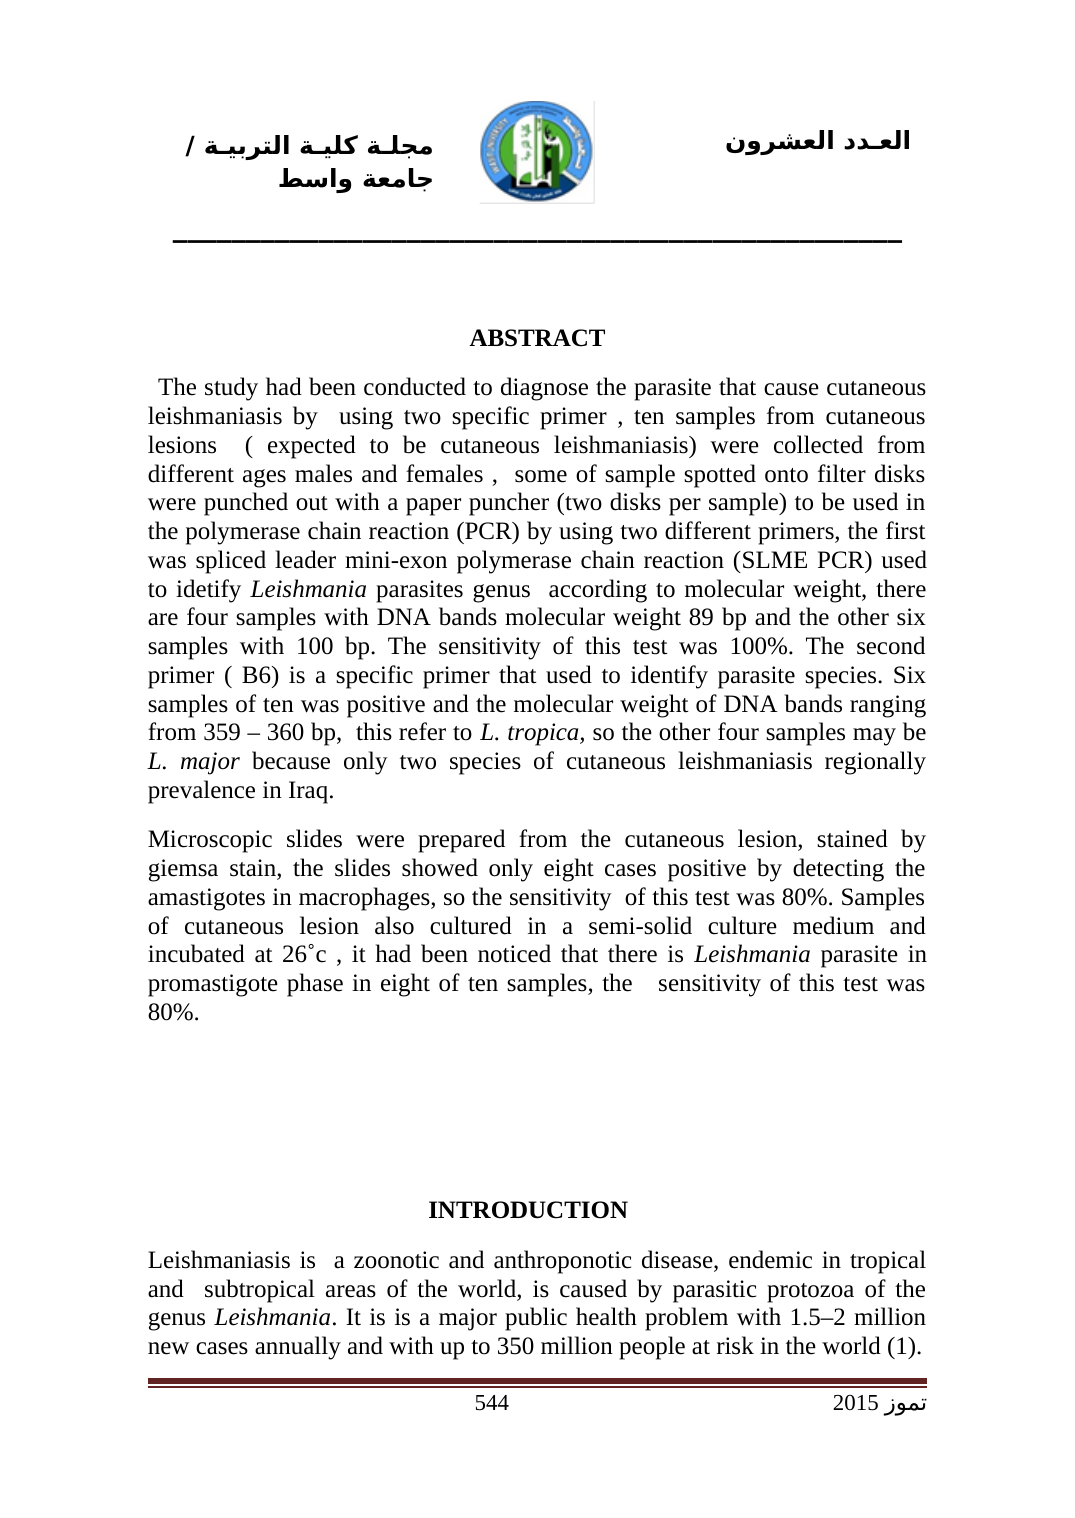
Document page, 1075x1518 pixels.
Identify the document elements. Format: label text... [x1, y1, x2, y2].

text Microscopic slides were prepared from the cutaneous lesion, stained by giemsa stain, the slides showed only eight cases positive by detecting the amastigotes in macrophages, so the sensitivity of this test was 80%. Samples of cutaneous lesion also cultured in a semi-solid culture medium and incubated at 26˚c , it had been noticed that there is Leishmania parasite in promastigote phase in eight of ten samples, the sensitivity of this test was 80%. [148, 824, 927, 1026]
picture [479, 101, 595, 205]
text Leishmaniasis is a zoonotic and anthroponotic disease, endemic in tropical and subtropical areas of the world, is caused by parasitic protozoa of the genus Leishmania. It is is a major public health problem with 1.5–2 million new cases annually and with up to 350 million people at risk in the world (1). [148, 1245, 927, 1360]
text ABSTRACT [148, 323, 927, 352]
text The study had been conducted to diagnose the parasite that cause cutaneous leishmaniasis by using two specific primer , ten samples from cutaneous lesions ( expected to be cutaneous leishmaniasis) were collected from different ages males and females , some of sample spotted onto filter disks were punched out with a paper puncher (two disks per sample) to be used in the polymerase chain reaction (PCR) by using two different primers, the first was spliced leader mini-exon polymerase chain reaction (SLME ) used to idetify Leishmania parasites genus according to molecular weight, there are four samples with DNA bands molecular weight 89 bp and the other six samples with 100 bp. The sensitivity of this test was 100%. The second primer ( B6) is a specific primer that used to identify parasite species. Six samples of ten was positive and the molecular weight of DNA bands ranging from 359 – 360 bp, this refer to L. tropica, so the other four samples may be L. major because only two species of cutaneous leishmaniasis regionally prevalence in Iraq. [129, 372, 927, 804]
text INTRODUCTION [129, 1195, 927, 1224]
